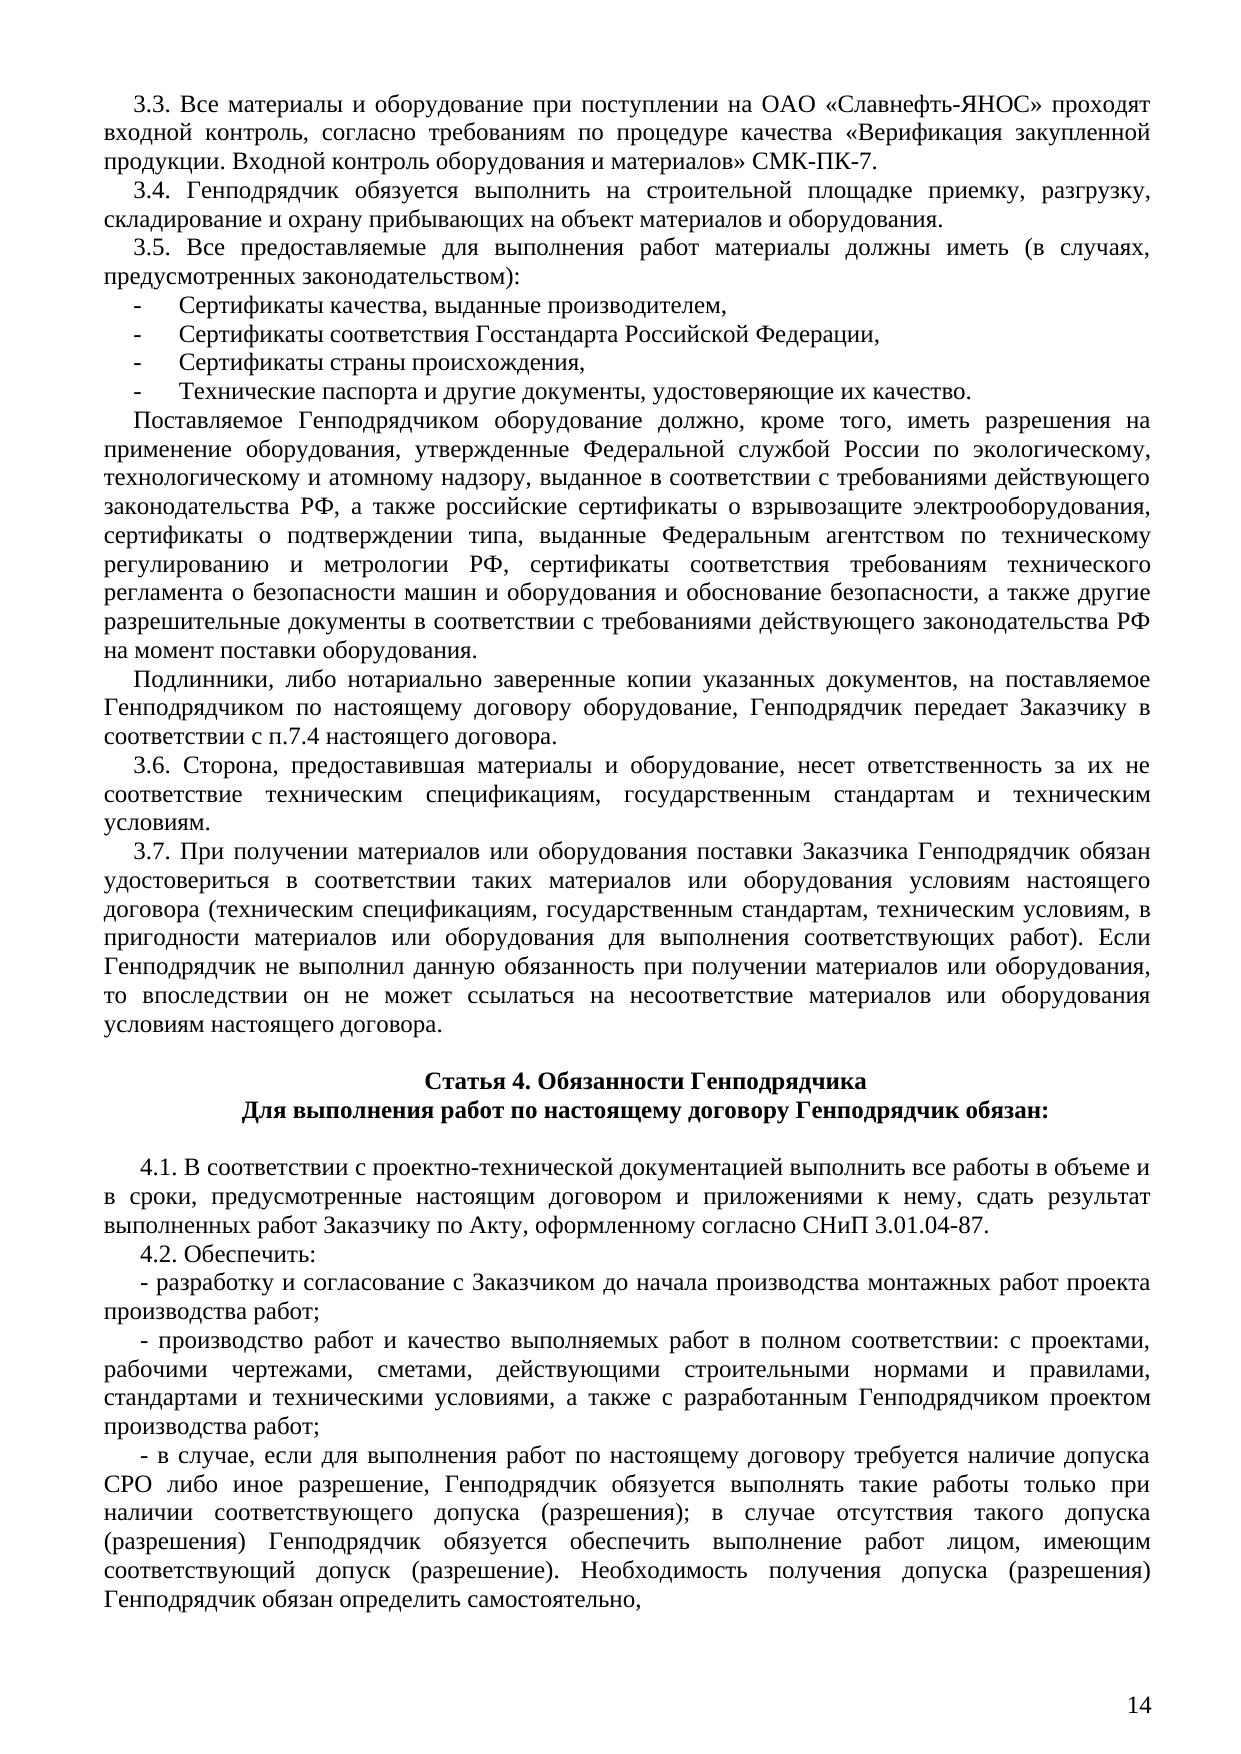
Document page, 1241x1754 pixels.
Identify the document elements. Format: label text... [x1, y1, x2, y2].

text - производство работ и качество выполняемых работ в полном соответствии: с проектами, рабочими чертежами, сметами, действующими строительными нормами и правилами, стандартами и техническими условиями, а также с разработанным Генподрядчиком проектом производства работ; [103, 1325, 1152, 1440]
list Сертификаты соответствия Госстандарта Российской Федерации, [103, 319, 1152, 347]
text Для выполнения работ по настоящему договору Генподрядчик обязан: [103, 1095, 1152, 1124]
text - в случае, если для выполнения работ по настоящему договору требуется наличие допуска СРО либо иное разрешение, Генподрядчик обязуется выполнять такие работы только при наличии соответствующего допуска (разрешения); в случае отсутствия такого допуска (разрешения) Генподрядчик обязуется обеспечить выполнение работ лицом, имеющим соответствующий допуск (разрешение). Необходимость получения допуска (разрешения) Генподрядчик обязан определить самостоятельно, [103, 1440, 1152, 1612]
text 3.3. Все материалы и оборудование при поступлении на ОАО «Славнефть-ЯНОС» проходят входной контроль, согласно требованиям по процедуре качества «Верификация закупленной продукции. Входной контроль оборудования и материалов» СМК-ПК-7. [103, 89, 1152, 175]
text Подлинники, либо нотариально заверенные копии указанных документов, на поставляемое Генподрядчиком по настоящему договору оборудование, Генподрядчик передает Заказчику в соответствии с п.7.4 настоящего договора. [103, 664, 1152, 750]
text Поставляемое Генподрядчиком оборудование должно, кроме того, иметь разрешения на применение оборудования, утвержденные Федеральной службой России по экологическому, технологическому и атомному надзору, выданное в соответствии с требованиями действующего законодательства РФ, а также российские сертификаты о взрывозащите электрооборудования, сертификаты о подтверждении типа, выданные Федеральным агентством по техническому регулированию и метрологии РФ, сертификаты соответствия требованиям технического регламента о безопасности машин и оборудования и обоснование безопасности, а также другие разрешительные документы в соответствии с требованиями действующего законодательства РФ на момент поставки оборудования. [103, 405, 1152, 664]
list Сертификаты качества, выданные производителем, [103, 290, 1152, 319]
list Сертификаты страны происхождения, [103, 347, 1152, 376]
text 4.2. Обеспечить: [103, 1239, 1152, 1267]
list Технические паспорта и другие документы, удостоверяющие их качество. [103, 376, 1152, 405]
text 3.6. Сторона, предоставившая материалы и оборудование, несет ответственность за их не соответствие техническим спецификациям, государственным стандартам и техническим условиям. [103, 750, 1152, 836]
text 4.1. В соответствии с проектно-технической документацией выполнить все работы в объеме и в сроки, предусмотренные настоящим договором и приложениями к нему, сдать результат выполненных работ Заказчику по Акту, оформленному согласно СНиП 3.01.04-87. [103, 1152, 1152, 1239]
text 3.5. Все предоставляемые для выполнения работ материалы должны иметь (в случаях, предусмотренных законодательством): [103, 232, 1152, 290]
text - разработку и согласование с Заказчиком до начала производства монтажных работ проекта производства работ; [103, 1267, 1152, 1325]
text 3.7. При получении материалов или оборудования поставки Заказчика Генподрядчик обязан удостовериться в соответствии таких материалов или оборудования условиям настоящего договора (техническим спецификациям, государственным стандартам, техническим условиям, в пригодности материалов или оборудования для выполнения соответствующих работ). Если Генподрядчик не выполнил данную обязанность при получении материалов или оборудования, то впоследствии он не может ссылаться на несоответствие материалов или оборудования условиям настоящего договора. [103, 836, 1152, 1037]
text Статья 4. Обязанности Генподрядчика [103, 1066, 1152, 1095]
text 3.4. Генподрядчик обязуется выполнить на строительной площадке приемку, разгрузку, складирование и охрану прибывающих на объект материалов и оборудования. [103, 175, 1152, 232]
